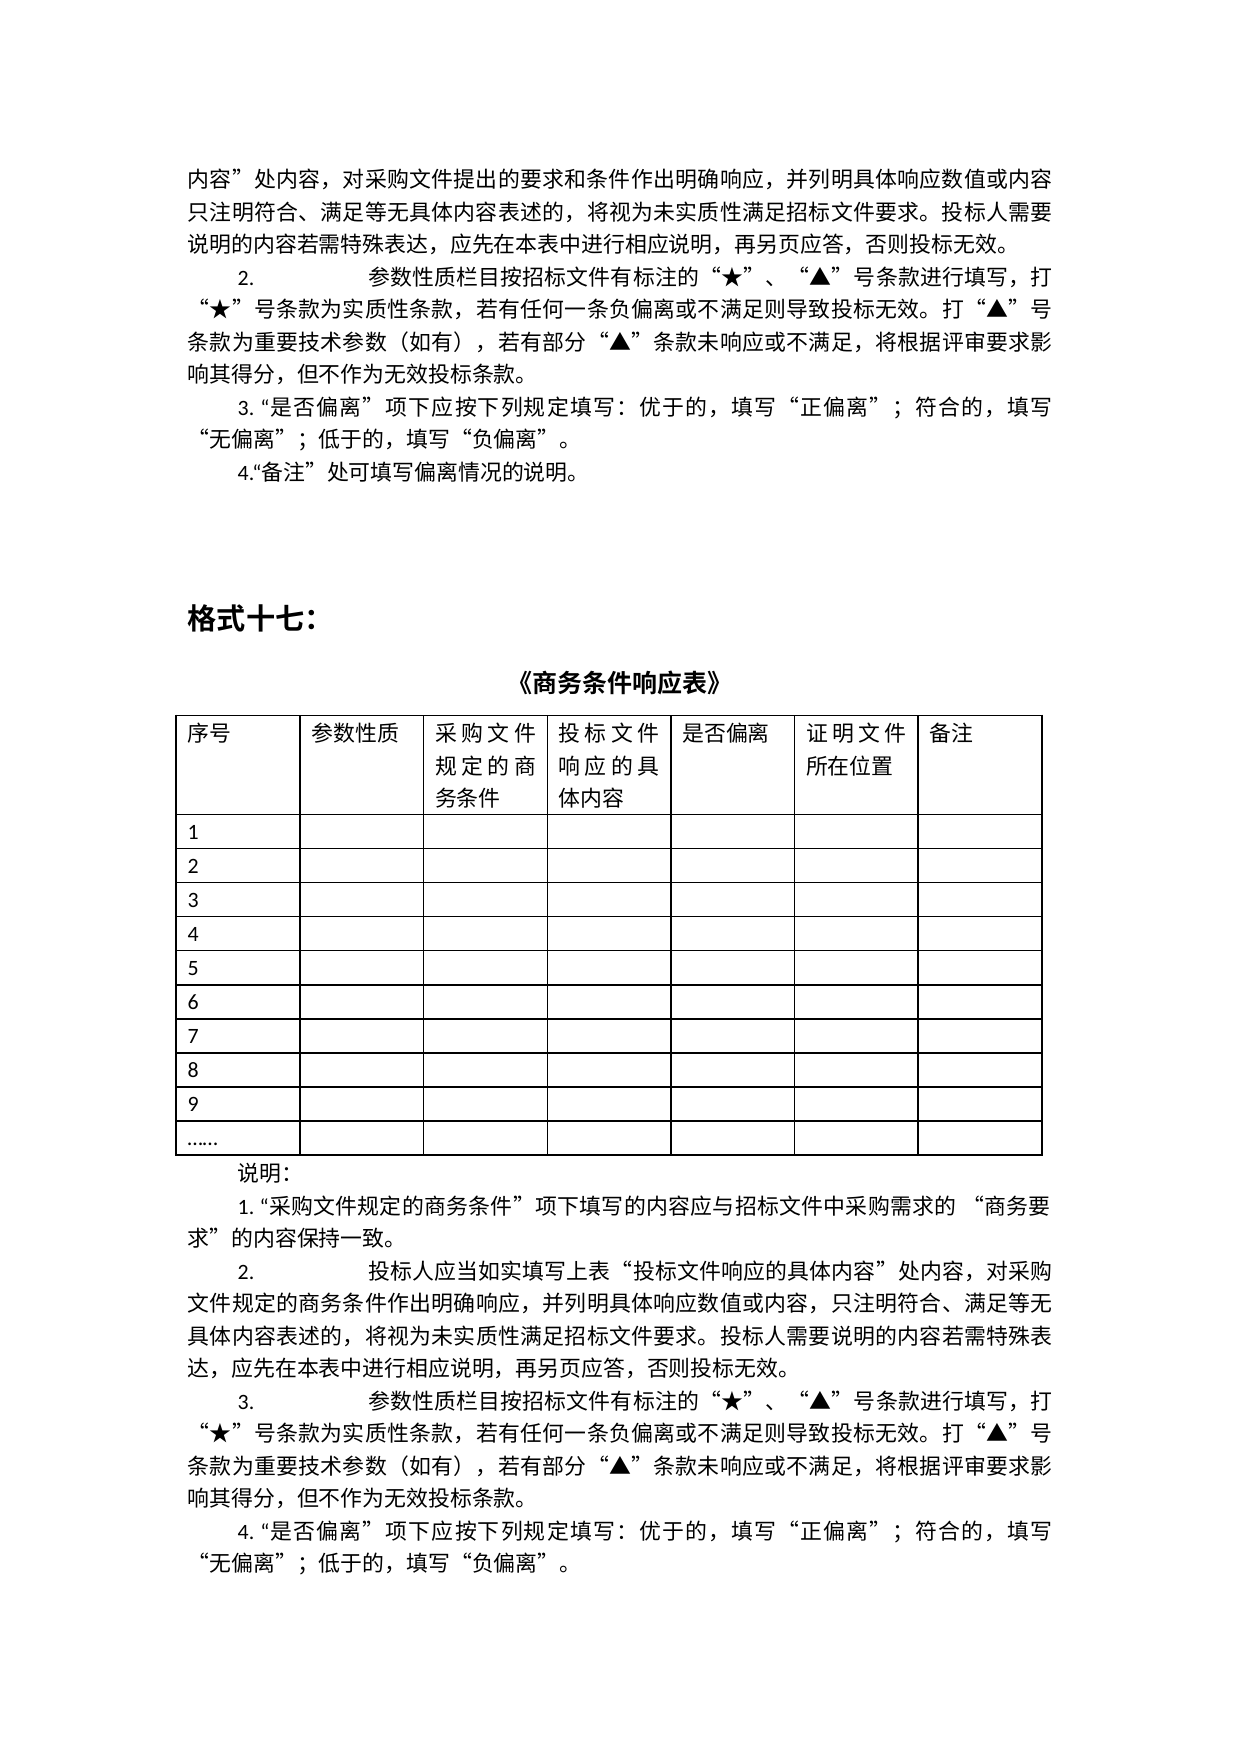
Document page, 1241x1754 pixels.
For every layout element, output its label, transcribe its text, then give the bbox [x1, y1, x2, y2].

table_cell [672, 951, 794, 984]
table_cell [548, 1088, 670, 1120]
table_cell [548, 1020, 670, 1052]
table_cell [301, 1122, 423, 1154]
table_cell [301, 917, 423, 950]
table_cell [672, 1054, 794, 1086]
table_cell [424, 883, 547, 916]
text 4. “是否偏离”项下应按下列规定填写：优于的，填写“正偏离”；符合的，填写“无偏离”；低于的，填写“负偏离”。 [187, 1513, 1053, 1578]
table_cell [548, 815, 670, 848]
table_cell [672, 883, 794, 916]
text 4.“备注”处可填写偏离情况的说明。 [187, 454, 1053, 487]
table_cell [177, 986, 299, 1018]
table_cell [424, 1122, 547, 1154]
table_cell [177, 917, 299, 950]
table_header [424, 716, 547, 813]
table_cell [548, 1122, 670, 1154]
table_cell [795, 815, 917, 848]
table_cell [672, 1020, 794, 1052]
text 2. 投标人应当如实填写上表“投标文件响应的具体内容”处内容，对采购文件规定的商务条件作出明确响应，并列明具体响应数值或内容，只注明符合、满足等无具体内容表述的，将视为未实质性满足招标文件要求。投标人需要说明的内容若需特殊表达，应先在本表中进行相应说明，再另页应答，否则投标无效。 [187, 1253, 1053, 1383]
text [187, 162, 1053, 259]
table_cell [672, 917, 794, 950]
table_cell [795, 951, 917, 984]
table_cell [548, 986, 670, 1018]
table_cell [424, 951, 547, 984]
text 说明： [187, 1156, 1053, 1188]
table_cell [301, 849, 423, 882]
text 格式十七： [187, 584, 1053, 649]
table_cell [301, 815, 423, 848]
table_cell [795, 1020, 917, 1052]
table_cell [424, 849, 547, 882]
text 3. “是否偏离”项下应按下列规定填写：优于的，填写“正偏离”；符合的，填写“无偏离”；低于的，填写“负偏离”。 [187, 389, 1053, 454]
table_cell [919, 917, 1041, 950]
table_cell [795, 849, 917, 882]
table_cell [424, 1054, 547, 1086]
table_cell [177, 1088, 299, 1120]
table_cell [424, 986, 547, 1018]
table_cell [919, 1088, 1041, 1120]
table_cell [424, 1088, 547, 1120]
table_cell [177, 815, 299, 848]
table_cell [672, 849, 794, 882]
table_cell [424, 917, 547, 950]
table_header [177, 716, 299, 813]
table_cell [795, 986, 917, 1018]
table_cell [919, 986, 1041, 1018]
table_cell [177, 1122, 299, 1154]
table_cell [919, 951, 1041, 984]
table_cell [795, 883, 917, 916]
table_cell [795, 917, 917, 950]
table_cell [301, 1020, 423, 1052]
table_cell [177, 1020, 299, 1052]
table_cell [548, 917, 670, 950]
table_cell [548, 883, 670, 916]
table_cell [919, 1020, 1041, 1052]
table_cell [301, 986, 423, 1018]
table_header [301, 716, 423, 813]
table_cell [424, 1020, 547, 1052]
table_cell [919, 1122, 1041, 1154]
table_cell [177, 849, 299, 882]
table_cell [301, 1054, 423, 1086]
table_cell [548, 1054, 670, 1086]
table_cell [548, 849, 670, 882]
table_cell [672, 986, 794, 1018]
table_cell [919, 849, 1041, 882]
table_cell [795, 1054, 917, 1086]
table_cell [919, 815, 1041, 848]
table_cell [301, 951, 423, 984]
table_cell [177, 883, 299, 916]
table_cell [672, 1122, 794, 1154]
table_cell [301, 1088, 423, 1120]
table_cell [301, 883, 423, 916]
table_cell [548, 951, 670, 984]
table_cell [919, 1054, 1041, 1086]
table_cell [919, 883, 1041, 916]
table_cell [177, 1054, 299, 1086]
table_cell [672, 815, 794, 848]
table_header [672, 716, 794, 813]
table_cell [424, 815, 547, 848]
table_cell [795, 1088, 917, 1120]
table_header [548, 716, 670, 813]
text 3. 参数性质栏目按招标文件有标注的“★”、“▲”号条款进行填写，打“★”号条款为实质性条款，若有任何一条负偏离或不满足则导致投标无效。打“▲”号条款为重要技术参数（如有），若有部分“▲”条款未响应或不满足，将根据评审要求影响其得分，但不作为无效投标条款。 [187, 1383, 1053, 1513]
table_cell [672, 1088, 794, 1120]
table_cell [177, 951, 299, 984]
text 1. “采购文件规定的商务条件”项下填写的内容应与招标文件中采购需求的 “商务要求”的内容保持一致。 [187, 1188, 1053, 1253]
text 2. 参数性质栏目按招标文件有标注的“★”、“▲”号条款进行填写，打“★”号条款为实质性条款，若有任何一条负偏离或不满足则导致投标无效。打“▲”号条款为重要技术参数（如有），若有部分“▲”条款未响应或不满足，将根据评审要求影响其得分，但不作为无效投标条款。 [187, 259, 1053, 389]
text 《商务条件响应表》 [187, 649, 1053, 714]
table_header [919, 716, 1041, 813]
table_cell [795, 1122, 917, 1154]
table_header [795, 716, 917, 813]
